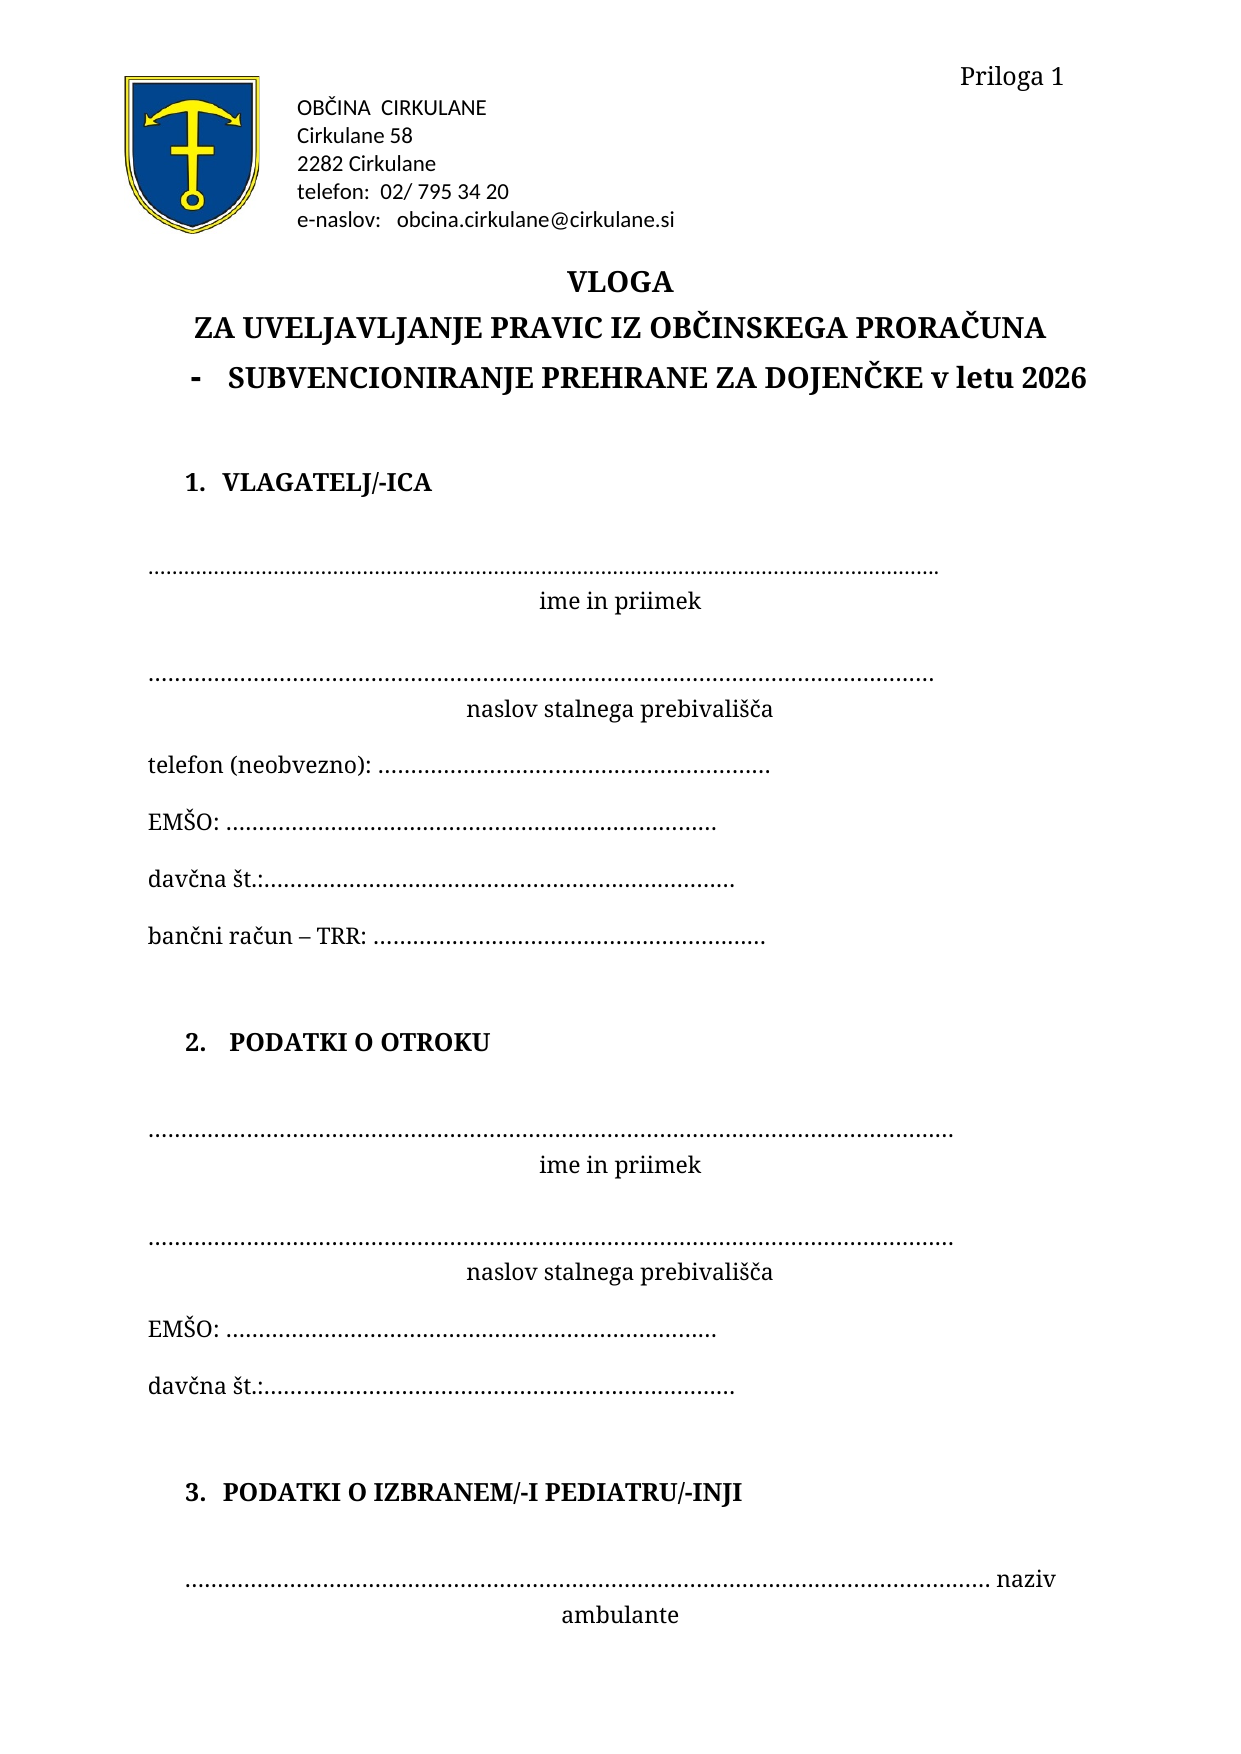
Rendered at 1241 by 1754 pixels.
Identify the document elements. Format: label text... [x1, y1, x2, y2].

text ……………………………………………………………………………………………………………………. [148, 552, 1093, 581]
picture [124, 76, 260, 234]
list PODATKI O IZBRANEM/-I PEDIATRU/-INJI [185, 1475, 1093, 1509]
text ime in priimek [148, 1148, 1093, 1180]
text ZA UVELJAVLJANJE PRAVIC IZ OBČINSKEGA PRORAČUNA [148, 307, 1093, 347]
text telefon (neobvezno): …………………………………………………… [148, 749, 1093, 781]
list VLAGATELJ/-ICA [185, 465, 1093, 499]
list PODATKI O OTROKU [185, 1025, 1093, 1059]
text naslov stalnega prebivališča [148, 693, 1093, 724]
text EMŠO: ………………………………………………………………… [148, 806, 1093, 837]
text EMŠO: ………………………………………………………………… [148, 1313, 1093, 1344]
text ime in priimek [148, 585, 1093, 616]
text bančni račun – TRR: …………………………………………………… [148, 920, 1093, 951]
text …………………………………………………………………………………………………………… [148, 1113, 1093, 1144]
list SUBVENCIONIRANJE PREHRANE ZA DOJENČKE v letu 2026 [185, 352, 1093, 398]
text naslov stalnega prebivališča [148, 1256, 1093, 1288]
text davčna št.:……………………………………………………………… [148, 863, 1093, 894]
text VLOGA [148, 261, 1093, 301]
text …………………………………………………………………………………………………………… [148, 1220, 1093, 1252]
text …………………………………………………………………………………………………………… naziv ambulante [148, 1563, 1093, 1630]
text ………………………………………………………………………………………………………… [148, 657, 1093, 688]
text davčna št.:……………………………………………………………… [148, 1370, 1093, 1401]
